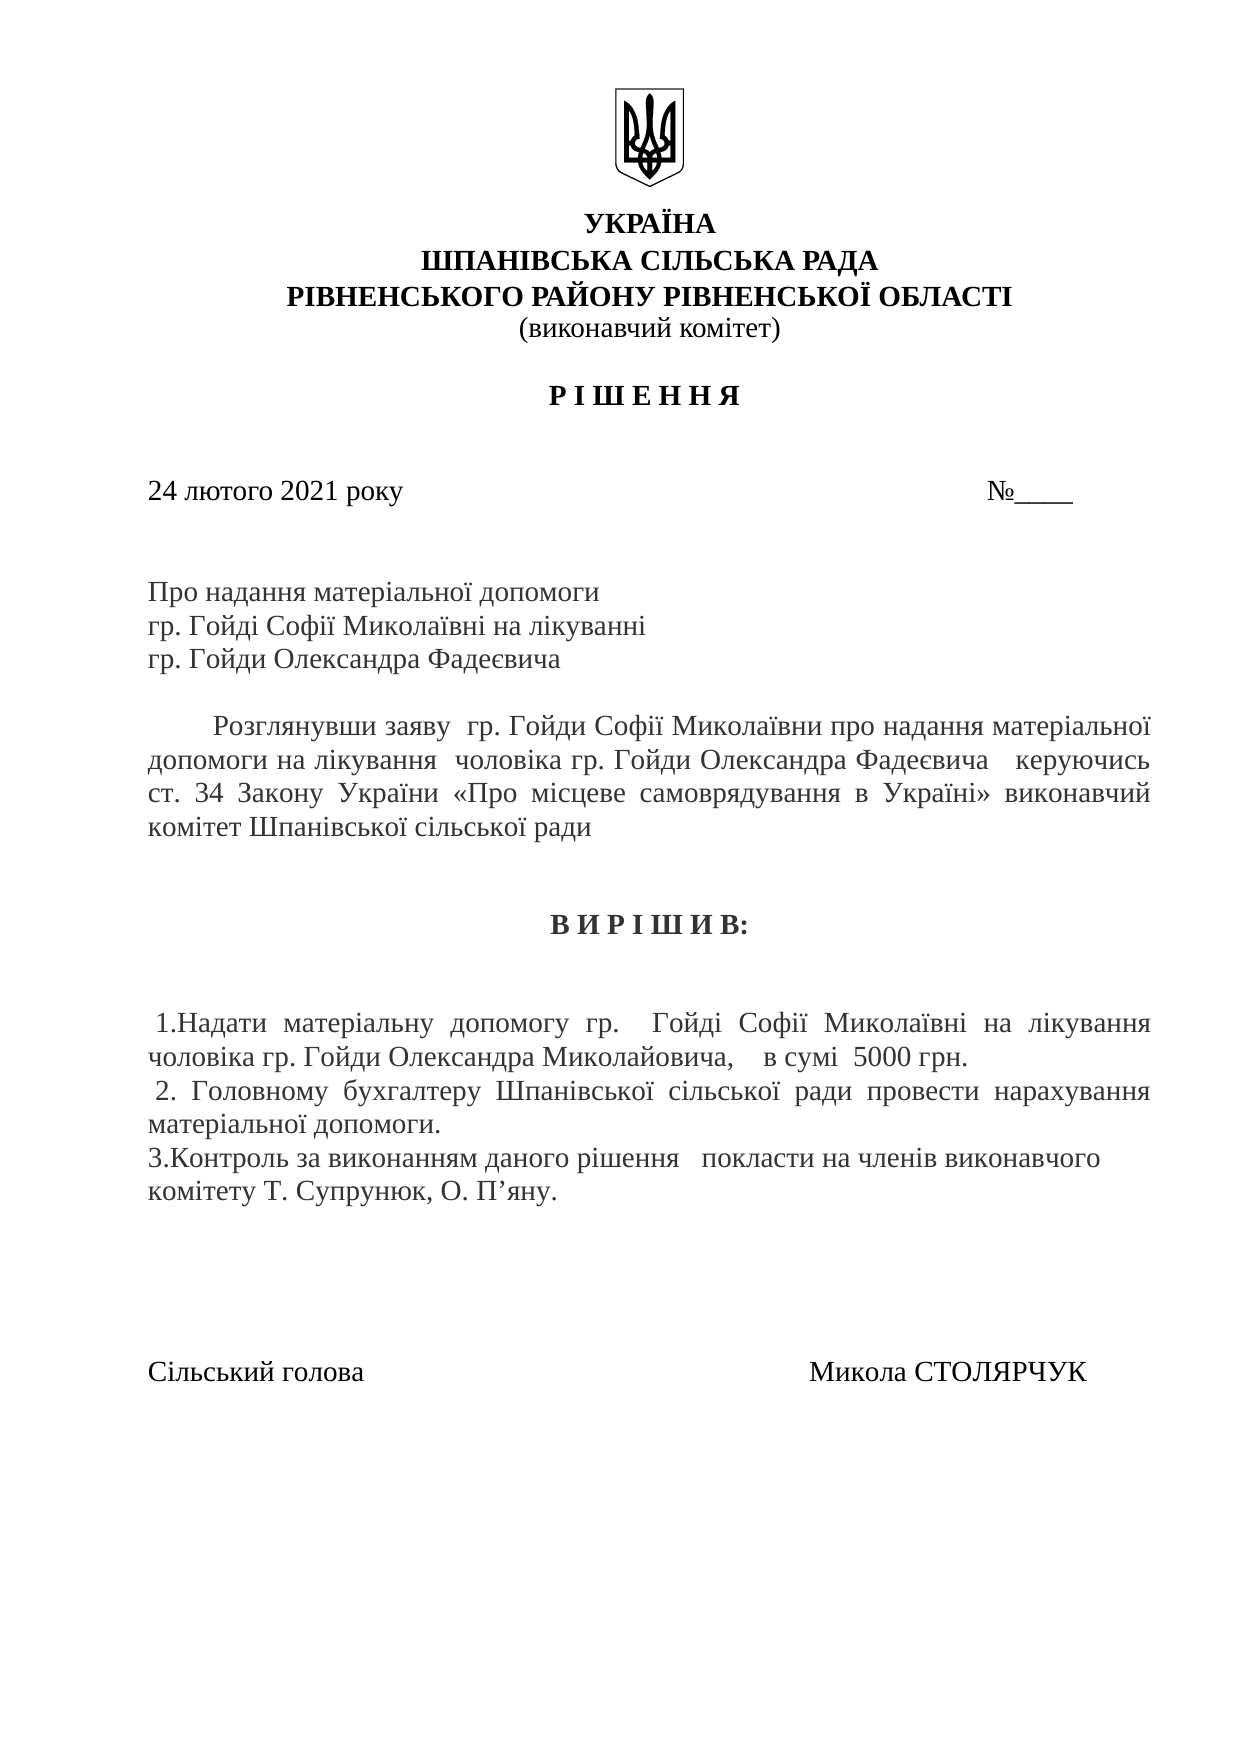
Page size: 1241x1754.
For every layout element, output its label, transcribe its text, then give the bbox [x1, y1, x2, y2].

text Україна [148, 206, 1152, 240]
subtitle ШПАНІВСЬКА сільська рада [148, 252, 838, 275]
text Р І Ш Е Н Н Я [148, 378, 1152, 411]
text 3.Контроль за виконанням даного рішення покласти на членів виконавчого комітету Т. Супрунюк, О. П’яну. [148, 1140, 1152, 1207]
text В И Р І Ш И В: [148, 907, 1152, 941]
text Про надання матеріальної допомоги [148, 574, 1152, 608]
text РІВНЕНСЬКОГО РАЙОНУ РІВНЕНСЬКОЇ ОБЛАСТІ [148, 288, 1152, 311]
text 2. Головному бухгалтеру Шпанівської сільської ради провести нарахування матеріальної допомоги. [148, 1073, 1152, 1140]
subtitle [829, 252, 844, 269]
text гр. Гойді Софії Миколаївні на лікуванні [148, 608, 1152, 641]
text Розглянувши заяву гр. Гойди Софії Миколаївни про надання матеріальної допомоги на лікування чоловіка гр. Гойди Олександра Фадеєвича керуючись ст. 34 Закону України «Про місцеве самоврядування в Україні» виконавчий комітет Шпанівської сільської ради [148, 708, 1152, 842]
text Сільський голова Микола СТОЛЯРЧУК [148, 1354, 1152, 1388]
text 1.Надати матеріальну допомогу гр. Гойді Софії Миколаївні на лікування чоловіка гр. Гойди Олександра Миколайовича, в сумі 5000 грн. [148, 1006, 1152, 1073]
subtitle ШПАНІВСЬКА сільська рада [856, 252, 1152, 275]
text (виконавчий комітет) [148, 311, 1152, 344]
text гр. Гойди Олександра Фадеєвича [148, 641, 1152, 675]
text 24 лютого 2021 року №____ [148, 473, 1152, 507]
